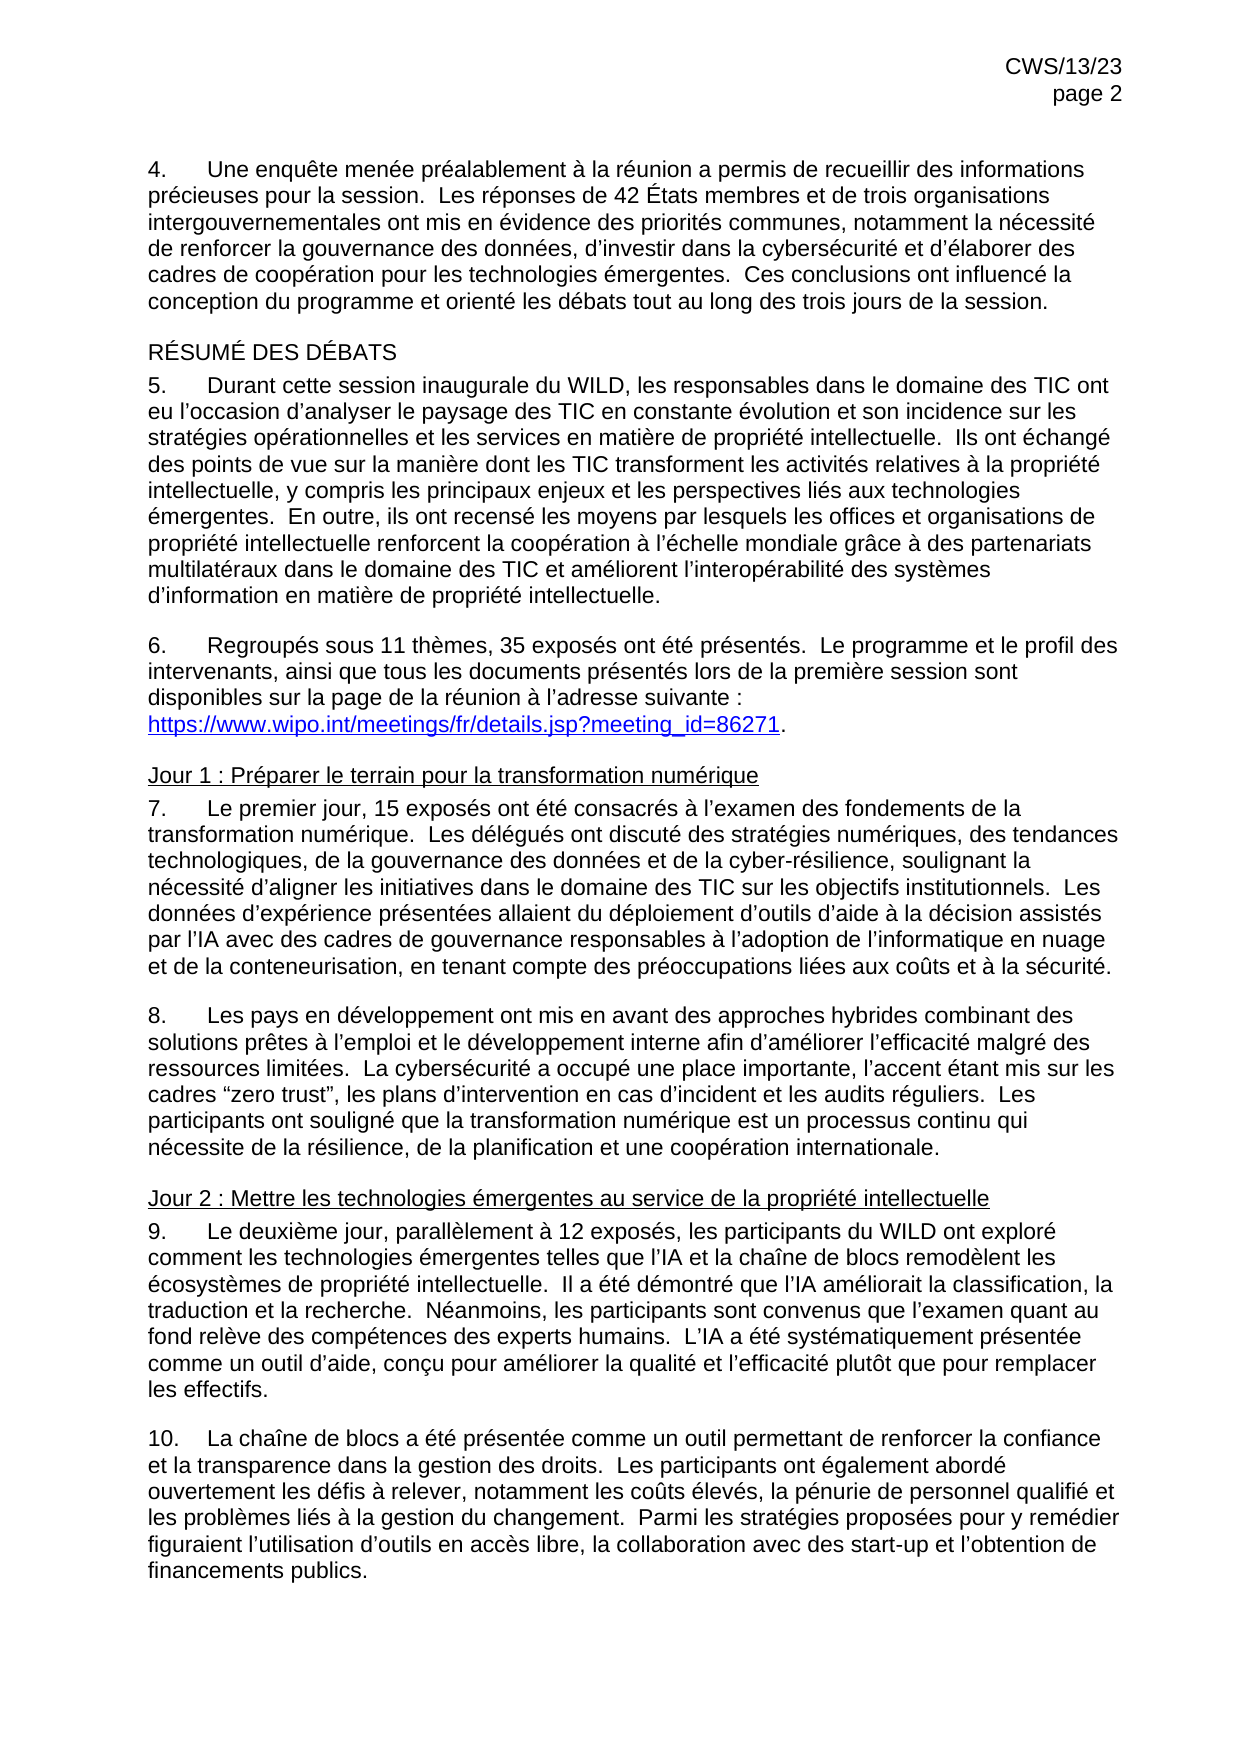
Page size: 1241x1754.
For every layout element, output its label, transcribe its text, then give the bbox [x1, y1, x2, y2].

text Une enquête menée préalablement à la réunion a permis de recueillir des informations précieuses pour la session. Les réponses de 42 États membres et de trois organisations intergouvernementales ont mis en évidence des priorités communes, notamment la nécessité de renforcer la gouvernance des données, d’investir dans la cybersécurité et d’élaborer des cadres de coopération pour les technologies émergentes. Ces conclusions ont influencé la conception du programme et orienté les débats tout au long des trois jours de la session. [148, 156, 1122, 314]
text Les pays en développement ont mis en avant des approches hybrides combinant des solutions prêtes à l’emploi et le développement interne afin d’améliorer l’efficacité malgré des ressources limitées. La cybersécurité a occupé une place importante, l’accent étant mis sur les cadres “zero trust”, les plans d’intervention en cas d’incident et les audits réguliers. Les participants ont souligné que la transformation numérique est un processus continu qui nécessite de la résilience, de la planification et une coopération internationale. [148, 1002, 1122, 1160]
subtitle Jour 2 : Mettre les technologies émergentes au service de la propriété intellectuelle [148, 1185, 1122, 1212]
text Durant cette session inaugurale du WILD, les responsables dans le domaine des TIC ont eu l’occasion d’analyser le paysage des TIC en constante évolution et son incidence sur les stratégies opérationnelles et les services en matière de propriété intellectuelle. Ils ont échangé des points de vue sur la manière dont les TIC transforment les activités relatives à la propriété intellectuelle, y compris les principaux enjeux et les perspectives liés aux technologies émergentes. En outre, ils ont recensé les moyens par lesquels les offices et organisations de propriété intellectuelle renforcent la coopération à l’échelle mondiale grâce à des partenariats multilatéraux dans le domaine des TIC et améliorent l’interopérabilité des systèmes d’information en matière de propriété intellectuelle. [148, 372, 1122, 609]
text La chaîne de blocs a été présentée comme un outil permettant de renforcer la confiance et la transparence dans la gestion des droits. Les participants ont également abordé ouvertement les défis à relever, notamment les coûts élevés, la pénurie de personnel qualifié et les problèmes liés à la gestion du changement. Parmi les stratégies proposées pour y remédier figuraient l’utilisation d’outils en accès libre, la collaboration avec des start-up et l’obtention de financements publics. [148, 1425, 1122, 1583]
text Regroupés sous 11 thèmes, 35 exposés ont été présentés. Le programme et le profil des intervenants, ainsi que tous les documents présentés lors de la première session sont disponibles sur la page de la réunion à l’adresse suivante : https://www.wipo.int/meetings/fr/details.jsp?meeting_id=86271. [148, 632, 1122, 737]
subtitle Jour 1 : Préparer le terrain pour la transformation numérique [148, 762, 1122, 788]
text Le premier jour, 15 exposés ont été consacrés à l’examen des fondements de la transformation numérique. Les délégués ont discuté des stratégies numériques, des tendances technologiques, de la gouvernance des données et de la cyber-résilience, soulignant la nécessité d’aligner les initiatives dans le domaine des TIC sur les objectifs institutionnels. Les données d’expérience présentées allaient du déploiement d’outils d’aide à la décision assistés par l’IA avec des cadres de gouvernance responsables à l’adoption de l’informatique en nuage et de la conteneurisation, en tenant compte des préoccupations liées aux coûts et à la sécurité. [148, 795, 1122, 979]
text Le deuxième jour, parallèlement à 12 exposés, les participants du WILD ont exploré comment les technologies émergentes telles que l’IA et la chaîne de blocs remodèlent les écosystèmes de propriété intellectuelle. Il a été démontré que l’IA améliorait la classification, la traduction et la recherche. Néanmoins, les participants sont convenus que l’examen quant au fond relève des compétences des experts humains. L’IA a été systématiquement présentée comme un outil d’aide, conçu pour améliorer la qualité et l’efficacité plutôt que pour remplacer les effectifs. [148, 1218, 1122, 1402]
subtitle Résumé des débats [148, 339, 1122, 365]
